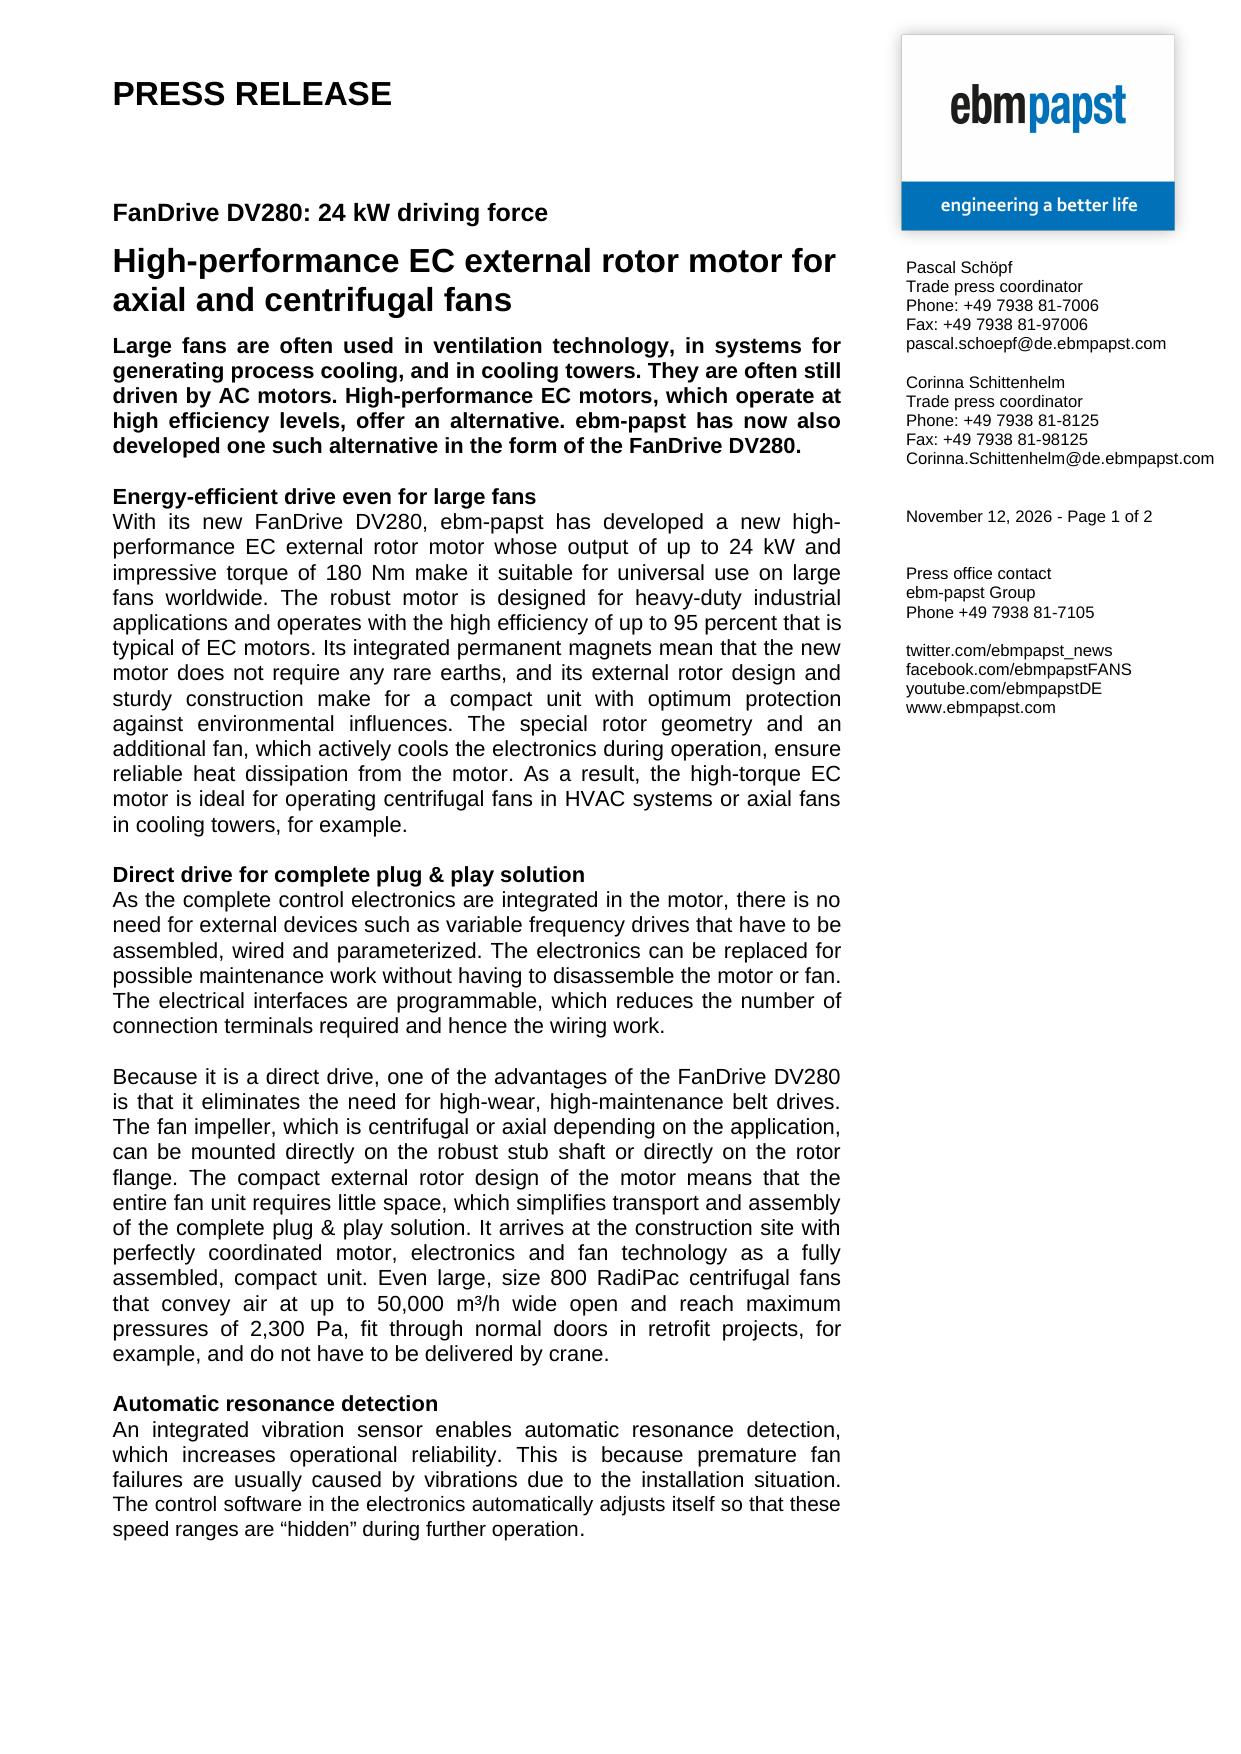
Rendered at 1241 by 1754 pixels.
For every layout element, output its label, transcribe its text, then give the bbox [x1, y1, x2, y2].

text As the complete control electronics are integrated in the motor, there is no need for external devices such as variable frequency drives that have to be assembled, wired and parameterized. The electronics can be replaced for possible maintenance work without having to disassemble the motor or fan. The electrical interfaces are programmable, which reduces the number of connection terminals required and hence the wiring work. [112, 887, 842, 1038]
picture [882, 15, 1194, 250]
text An integrated vibration sensor enables automatic resonance detection, which increases operational reliability. This is because premature fan failures are usually caused by vibrations due to the installation situation. The control software in the electronics automatically adjusts itself so that these speed ranges are “hidden” during further operation. [112, 1417, 842, 1541]
subtitle Large fans are often used in ventilation technology, in systems for generating process cooling, and in cooling towers. They are often still driven by AC motors. High-performance EC motors, which operate at high efficiency levels, offer an alternative. ebm-papst has now also developed one such alternative in the form of the FanDrive DV280. [112, 333, 842, 459]
text Because it is a direct drive, one of the advantages of the FanDrive DV280 is that it eliminates the need for high-wear, high-maintenance belt drives. The fan impeller, which is centrifugal or axial depending on the application, can be mounted directly on the robust stub shaft or directly on the rotor flange. The compact external rotor design of the motor means that the entire fan unit requires little space, which simplifies transport and assembly of the complete plug & play solution. It arrives at the construction site with perfectly coordinated motor, electronics and fan technology as a fully assembled, compact unit. Even large, size 800 RadiPac centrifugal fans that convey air at up to 50,000 m³/h wide open and reach maximum pressures of 2,300 Pa, fit through normal doors in retrofit projects, for example, and do not have to be delivered by crane. [112, 1064, 842, 1366]
text Automatic resonance detection [112, 1391, 842, 1417]
text Direct drive for complete plug & play solution [112, 862, 842, 887]
text Energy-efficient drive even for large fans [112, 484, 842, 509]
text With its new FanDrive DV280, ebm-papst has developed a new high-performance EC external rotor motor whose output of up to 24 kW and impressive torque of 180 Nm make it suitable for universal use on large fans worldwide. The robust motor is designed for heavy-duty industrial applications and operates with the high efficiency of up to 95 percent that is typical of EC motors. Its integrated permanent magnets mean that the new motor does not require any rare earths, and its external rotor design and sturdy construction make for a compact unit with optimum protection against environmental influences. The special rotor geometry and an additional fan, which actively cools the electronics during operation, ensure reliable heat dissipation from the motor. As a result, the high-torque EC motor is ideal for operating centrifugal fans in HVAC systems or axial fans in cooling towers, for example. [112, 509, 842, 837]
